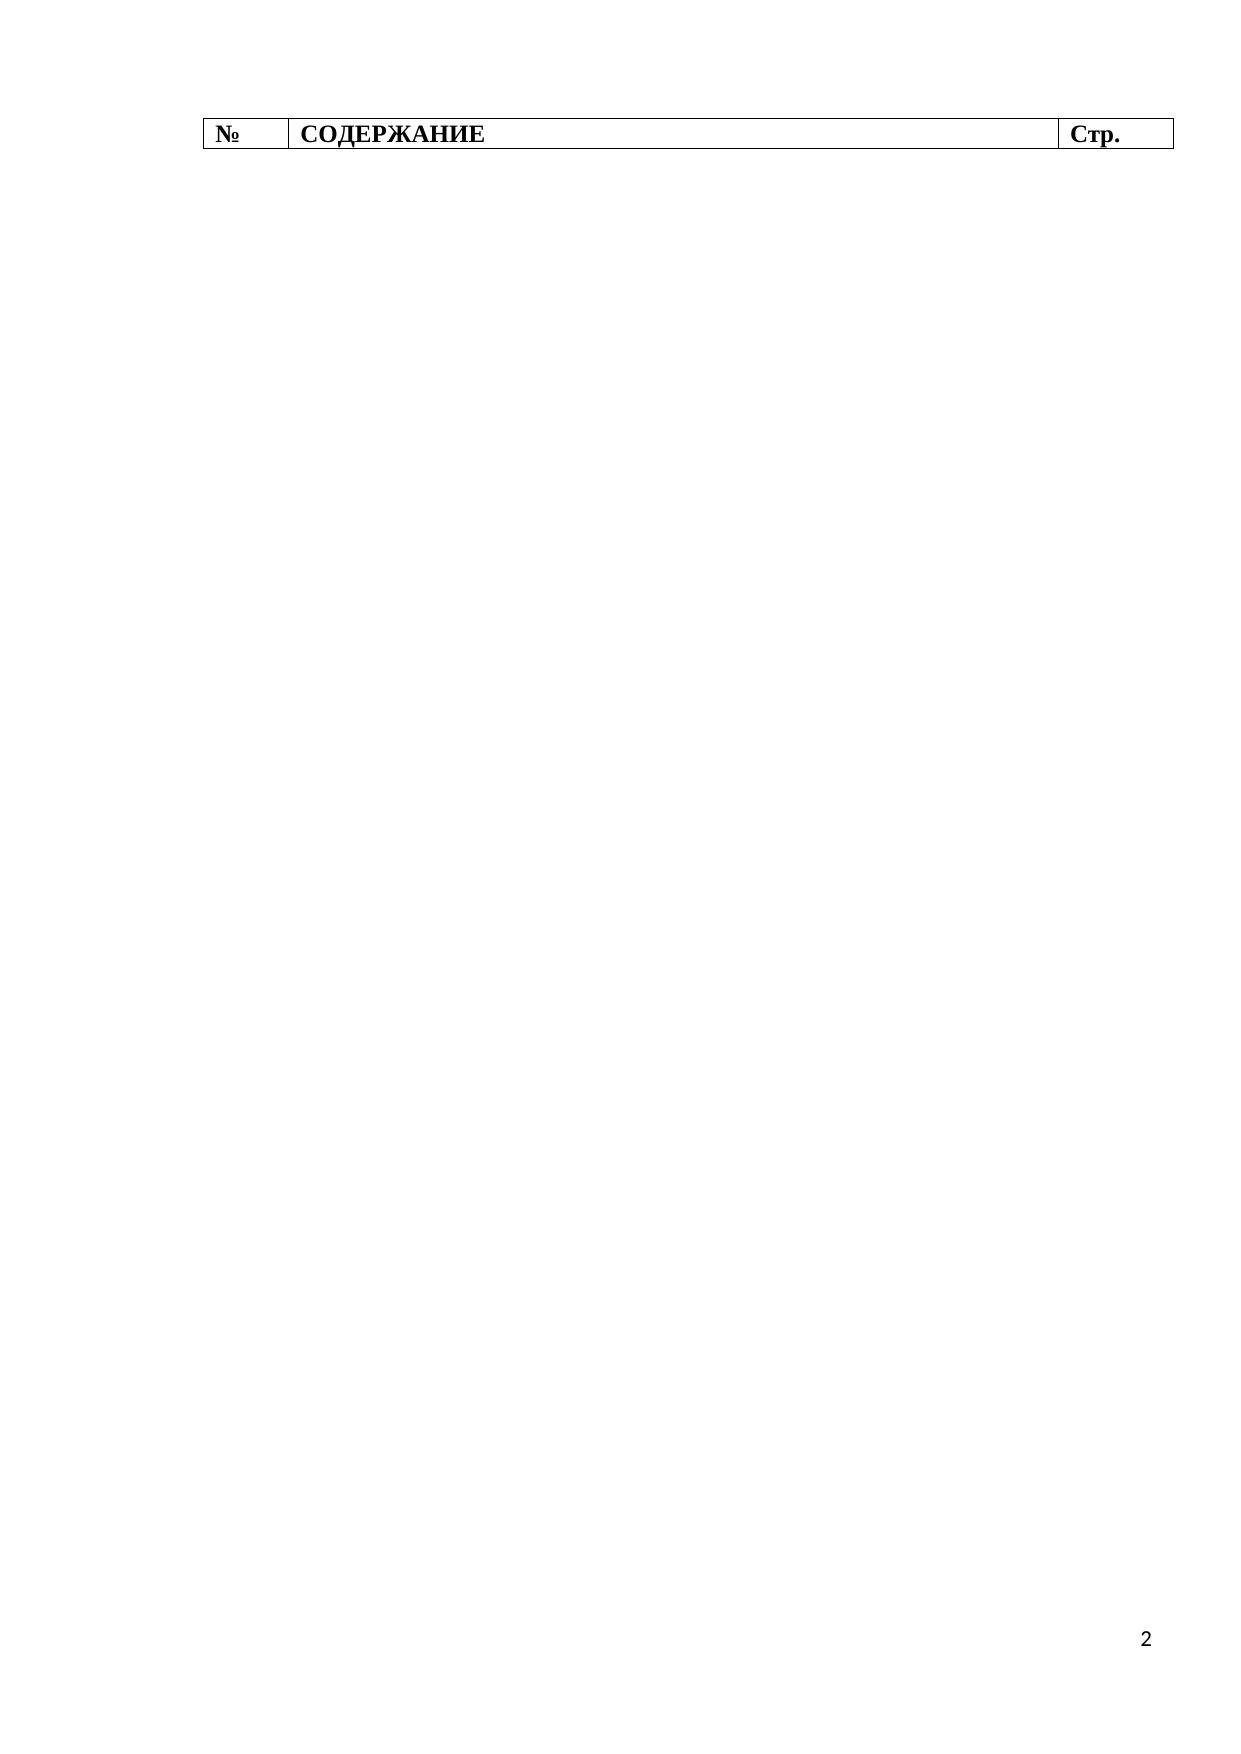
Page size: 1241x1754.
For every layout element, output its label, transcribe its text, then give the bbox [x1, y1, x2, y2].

table_header СОДЕРЖАНИЕ [289, 119, 1058, 148]
table_header Стр. [1059, 119, 1173, 148]
table_header № [204, 119, 288, 148]
